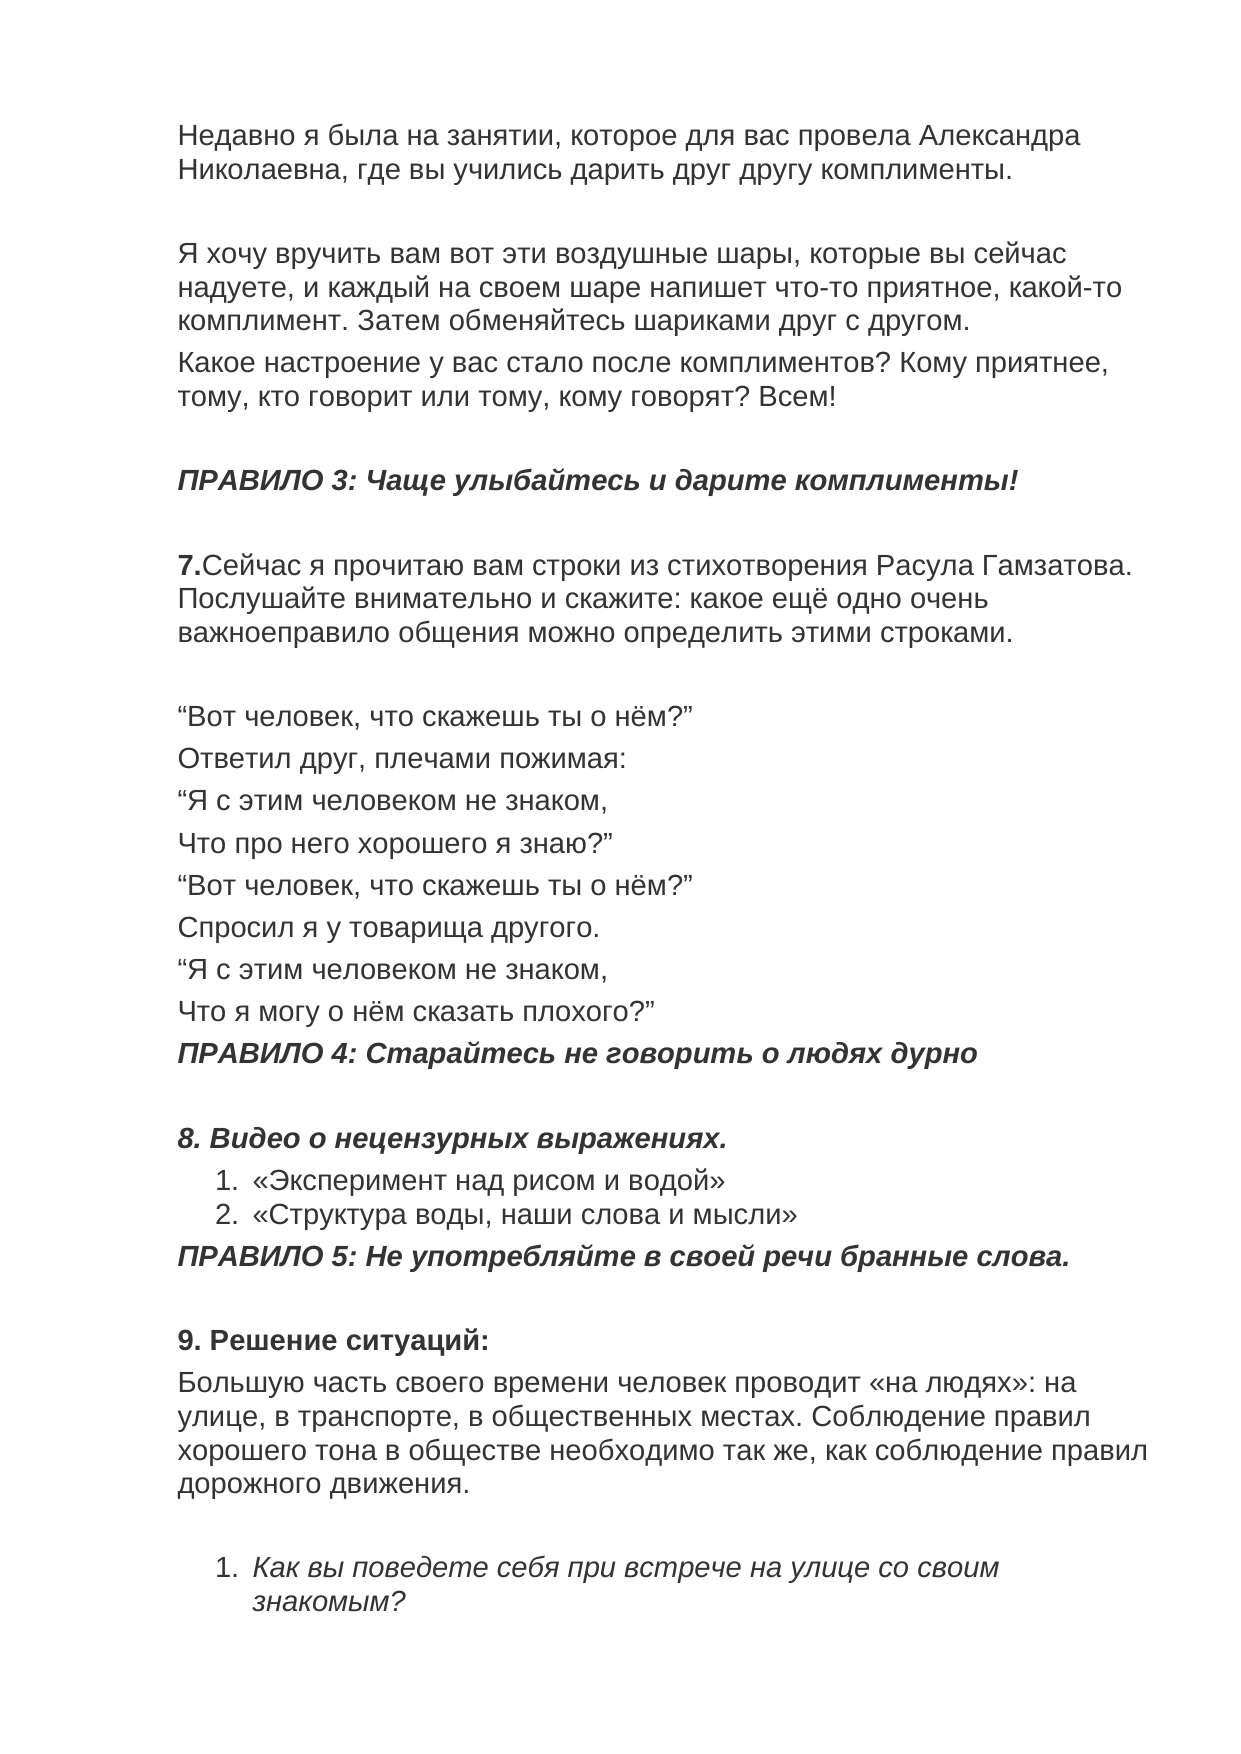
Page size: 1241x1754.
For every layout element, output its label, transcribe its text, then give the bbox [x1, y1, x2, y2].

text ПРАВИЛО 3: Чаще улыбайтесь и дарите комплименты! [177, 463, 1152, 497]
text Недавно я была на занятии, которое для вас провела Александра Николаевна, где вы учились дарить друг другу комплименты. [177, 118, 1152, 185]
list Как вы поведете себя при встрече на улице со своим знакомым? [215, 1550, 1152, 1617]
text ПРАВИЛО 4: Старайтесь не говорить о людях дурно [177, 1037, 1152, 1070]
list «Эксперимент над рисом и водой» [215, 1163, 1152, 1197]
text ПРАВИЛО 5: Не употребляйте в своей речи бранные слова. [177, 1239, 1152, 1272]
list «Структура воды, наши слова и мысли» [215, 1197, 1152, 1230]
text Спросил я у товарища другого. [177, 910, 1152, 943]
text “Вот человек, что скажешь ты о нём?” [177, 699, 1152, 733]
text Ответил друг, плечами пожимая: [177, 741, 1152, 775]
text Что я могу о нём сказать плохого?” [177, 994, 1152, 1028]
text Что про него хорошего я знаю?” [177, 826, 1152, 859]
text “Я с этим человеком не знаком, [177, 952, 1152, 986]
text 9. Решение ситуаций: [177, 1323, 1152, 1357]
text Большую часть своего времени человек проводит «на людях»: на улице, в транспорте, в общественных местах. Соблюдение правил хорошего тона в обществе необходимо так же, как соблюдение правил дорожного движения. [177, 1365, 1152, 1499]
text “Я с этим человеком не знаком, [177, 783, 1152, 817]
text 8. Видео о нецензурных выражениях. [177, 1121, 1152, 1154]
text Я хочу вручить вам вот эти воздушные шары, которые вы сейчас надуете, и каждый на своем шаре напишет что-то приятное, какой-то комплимент. Затем обменяйтесь шариками друг с другом. [177, 236, 1152, 337]
text “Вот человек, что скажешь ты о нём?” [177, 868, 1152, 901]
text 7.Сейчас я прочитаю вам строки из стихотворения Расула Гамзатова. Послушайте внимательно и скажите: какое ещё одно очень важноеправило общения можно определить этими строками. [177, 548, 1152, 648]
text Какое настроение у вас стало после комплиментов? Кому приятнее, тому, кто говорит или тому, кому говорят? Всем! [177, 345, 1152, 412]
